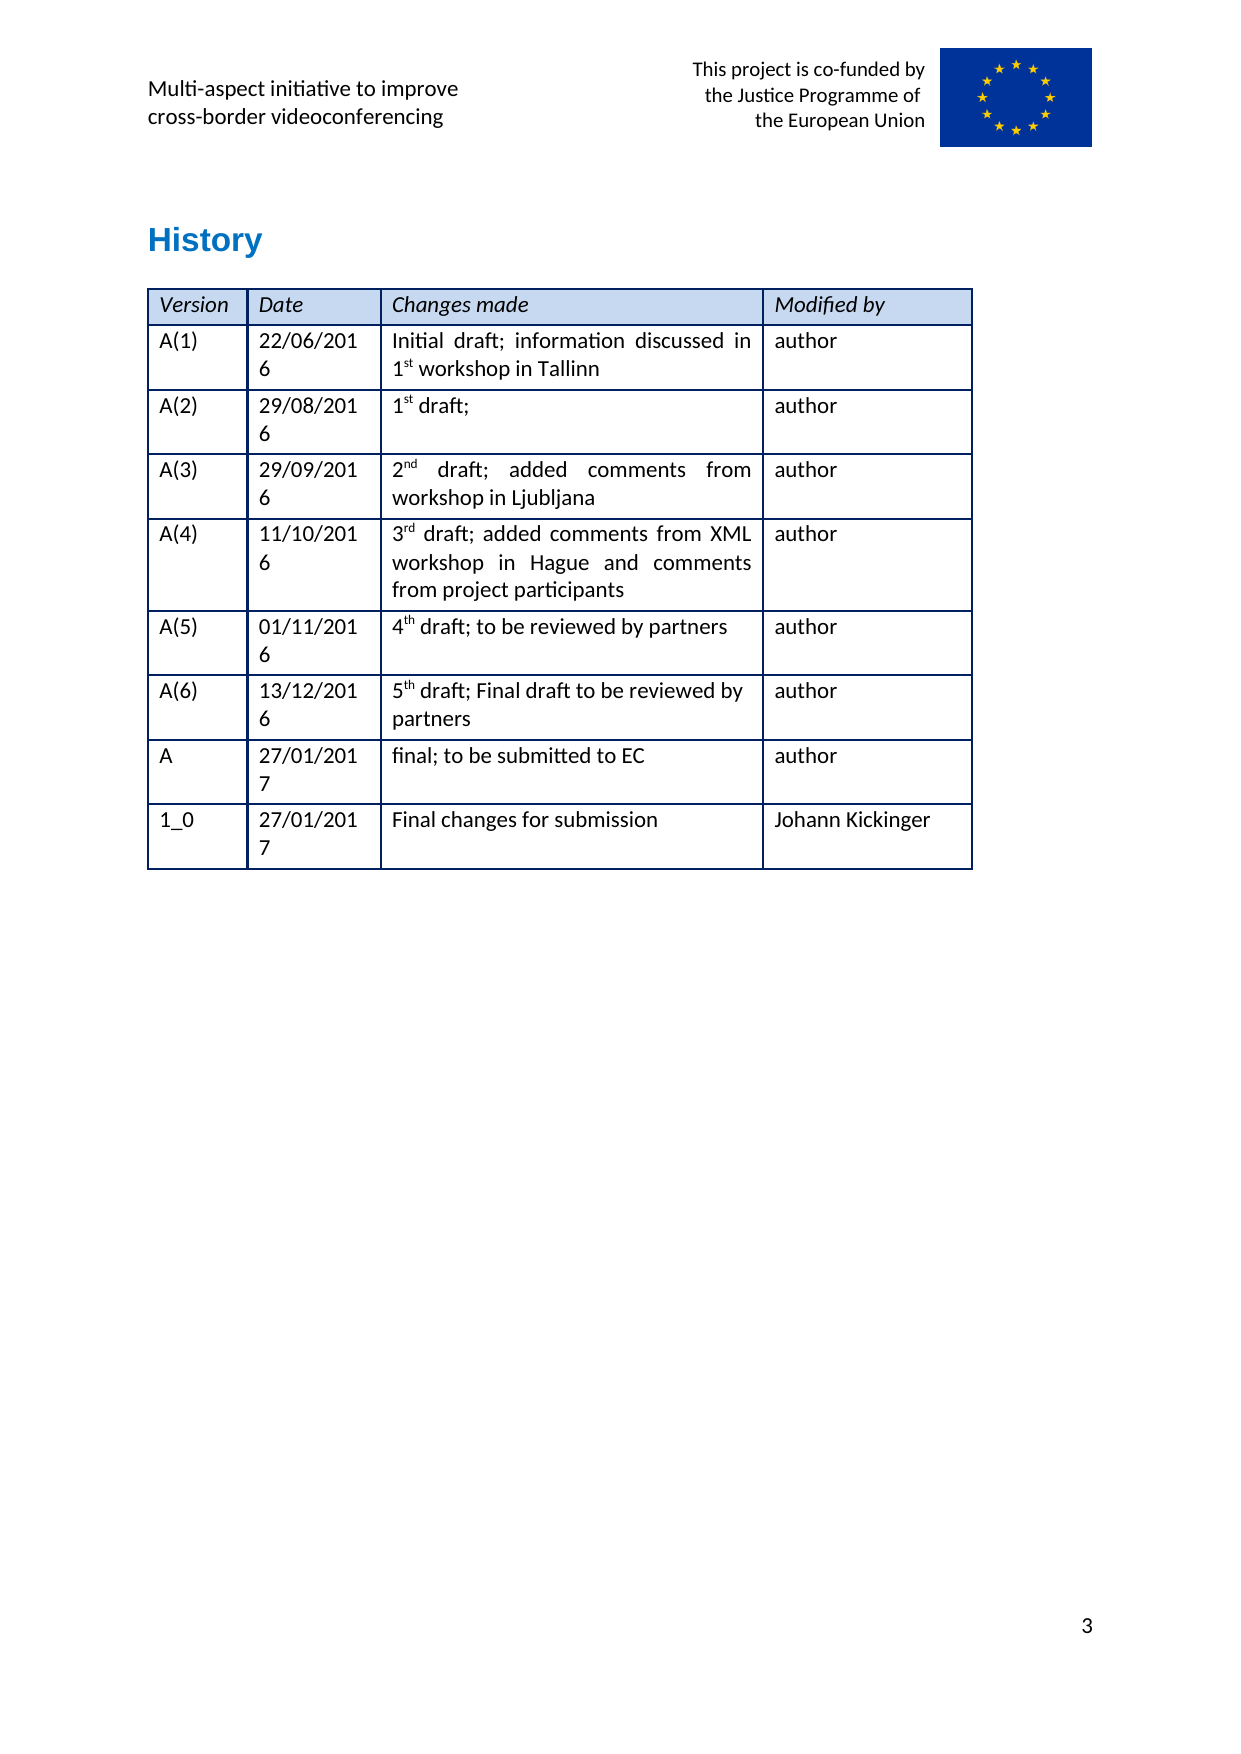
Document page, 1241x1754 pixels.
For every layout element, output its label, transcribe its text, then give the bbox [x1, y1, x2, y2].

table_cell A(1) [149, 326, 246, 389]
table_cell author [764, 391, 971, 453]
table_cell author [764, 612, 971, 674]
table_cell 01/11/2016 [249, 612, 380, 674]
subtitle History [148, 220, 1092, 259]
table_cell author [764, 326, 971, 389]
table_header Date [249, 290, 380, 324]
table_cell A(2) [149, 391, 246, 453]
table_cell 29/09/2016 [249, 455, 380, 517]
table_cell A(6) [149, 676, 246, 739]
table_cell author [764, 676, 971, 739]
table_cell 27/01/2017 [249, 805, 380, 867]
table_cell A(5) [149, 612, 246, 674]
table_cell author [764, 455, 971, 517]
table_cell final; to be submitted to EC [382, 741, 762, 803]
table_cell Johann Kickinger [764, 805, 971, 867]
table_header Modified by [764, 290, 971, 324]
table_cell 3rd draft; added comments from XML workshop in Hague and comments from project participants [382, 520, 762, 610]
table_header Changes made [382, 290, 762, 324]
table_cell A(3) [149, 455, 246, 517]
table_cell 1st draft; [382, 391, 762, 453]
picture [940, 48, 1092, 147]
table_header Version [149, 290, 246, 324]
table_cell A [149, 741, 246, 803]
table_cell 22/06/2016 [249, 326, 380, 389]
table_cell 27/01/2017 [249, 741, 380, 803]
table_cell author [764, 520, 971, 610]
table_cell 2nd draft; added comments from workshop in Ljubljana [382, 455, 762, 517]
table_cell 4th draft; to be reviewed by partners [382, 612, 762, 674]
table_cell Final changes for submission [382, 805, 762, 867]
table_cell Initial draft; information discussed in 1st workshop in Tallinn [382, 326, 762, 389]
table_cell 5th draft; Final draft to be reviewed by partners [382, 676, 762, 739]
table_cell 1_0 [149, 805, 246, 867]
table_cell 11/10/2016 [249, 520, 380, 610]
table_cell 13/12/2016 [249, 676, 380, 739]
table_cell author [764, 741, 971, 803]
table_cell 29/08/2016 [249, 391, 380, 453]
table_cell A(4) [149, 520, 246, 610]
